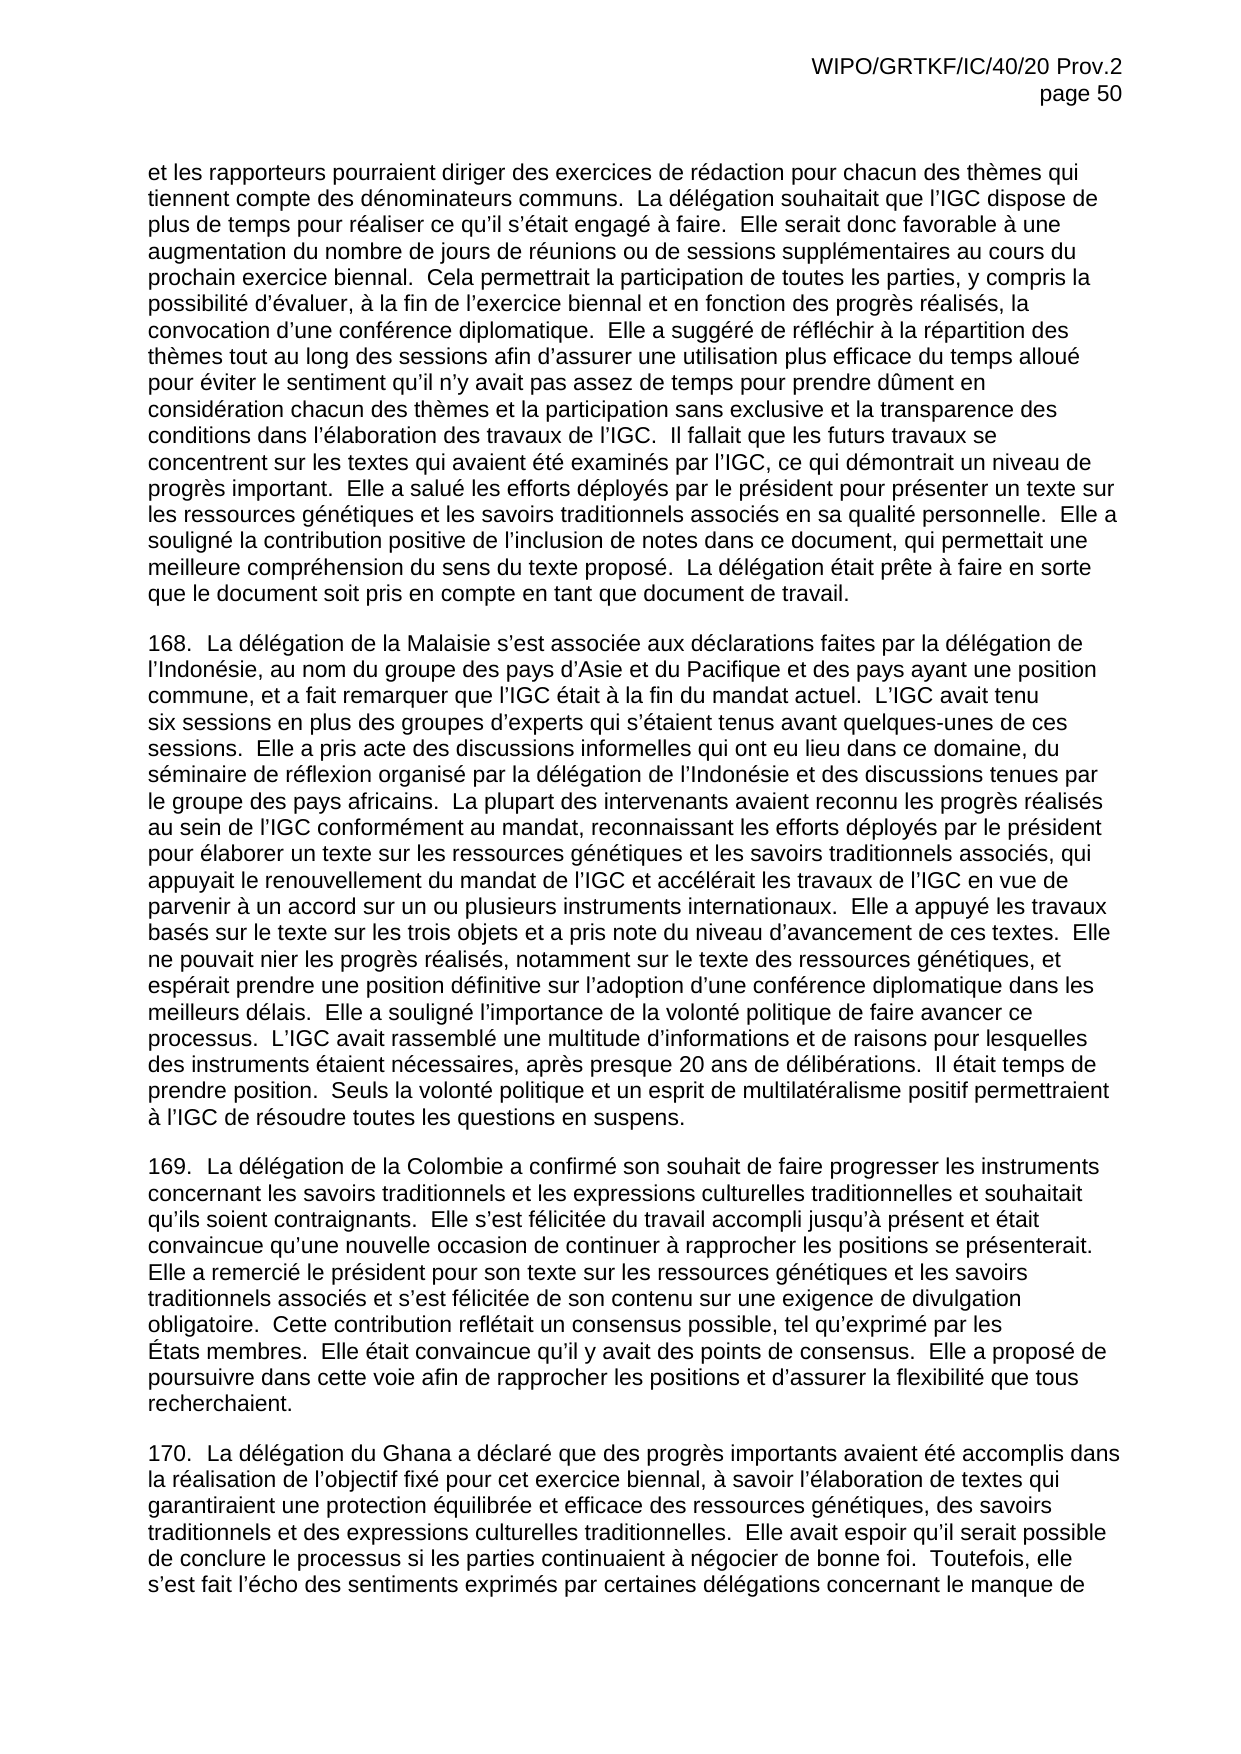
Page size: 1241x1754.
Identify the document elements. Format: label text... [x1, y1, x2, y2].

text La délégation de la Malaisie s’est associée aux déclarations faites par la délégation de l’Indonésie, au nom du groupe des pays d’Asie et du Pacifique et des pays ayant une position commune, et a fait remarquer que l’IGC était à la fin du mandat actuel. L’IGC avait tenu six sessions en plus des groupes d’experts qui s’étaient tenus avant quelques-unes de ces sessions. Elle a pris acte des discussions informelles qui ont eu lieu dans ce domaine, du séminaire de réflexion organisé par la délégation de l’Indonésie et des discussions tenues par le groupe des pays africains. La plupart des intervenants avaient reconnu les progrès réalisés au sein de l’IGC conformément au mandat, reconnaissant les efforts déployés par le président pour élaborer un texte sur les ressources génétiques et les savoirs traditionnels associés, qui appuyait le renouvellement du mandat de l’IGC et accélérait les travaux de l’IGC en vue de parvenir à un accord sur un ou plusieurs instruments internationaux. Elle a appuyé les travaux basés sur le texte sur les trois objets et a pris note du niveau d’avancement de ces textes. Elle ne pouvait nier les progrès réalisés, notamment sur le texte des ressources génétiques, et espérait prendre une position définitive sur l’adoption d’une conférence diplomatique dans les meilleurs délais. Elle a souligné l’importance de la volonté politique de faire avancer ce processus. L’IGC avait rassemblé une multitude d’informations et de raisons pour lesquelles des instruments étaient nécessaires, après presque 20 ans de délibérations. Il était temps de prendre position. Seuls la volonté politique et un esprit de multilatéralisme positif permettraient à l’IGC de résoudre toutes les questions en suspens. [148, 629, 1122, 1130]
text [148, 158, 1122, 607]
text La délégation de la Colombie a confirmé son souhait de faire progresser les instruments concernant les savoirs traditionnels et les expressions culturelles traditionnelles et souhaitait qu’ils soient contraignants. Elle s’est félicitée du travail accompli jusqu’à présent et était convaincue qu’une nouvelle occasion de continuer à rapprocher les positions se présenterait. Elle a remercié le président pour son texte sur les ressources génétiques et les savoirs traditionnels associés et s’est félicitée de son contenu sur une exigence de divulgation obligatoire. Cette contribution reflétait un consensus possible, tel qu’exprimé par les États membres. Elle était convaincue qu’il y avait des points de consensus. Elle a proposé de poursuivre dans cette voie afin de rapprocher les positions et d’assurer la flexibilité que tous recherchaient. [148, 1153, 1122, 1417]
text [148, 1439, 1122, 1598]
